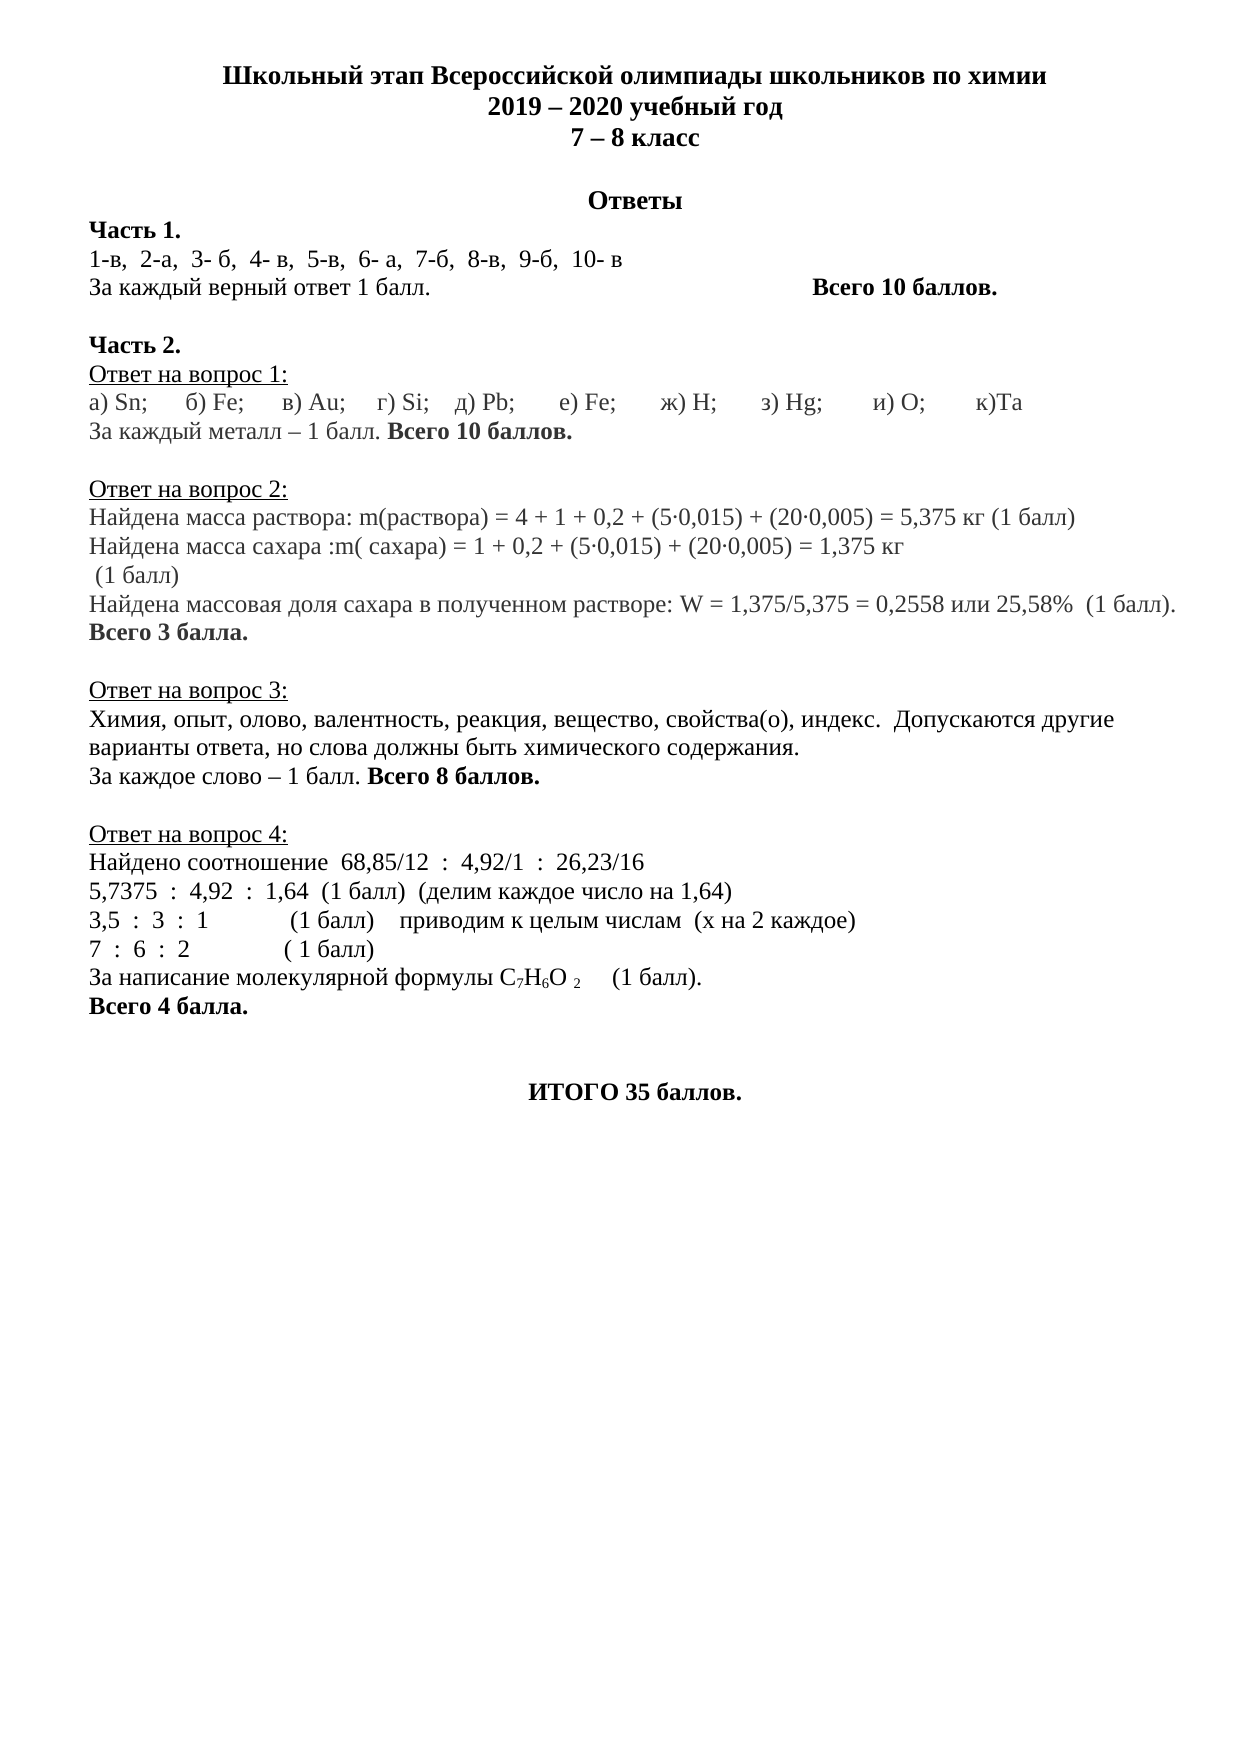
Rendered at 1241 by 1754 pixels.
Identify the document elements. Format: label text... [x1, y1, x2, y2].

text Химия, опыт, олово, валентность, реакция, вещество, свойства(о), индекс. Допускаются другие варианты ответа, но слова должны быть химического содержания. [89, 704, 1181, 761]
text Ответ на вопрос 3: [89, 675, 1181, 704]
text Ответ на вопрос 2: Найдена масса раствора: m(раствора) = 4 + 1 + 0,2 + (5∙0,015) + (20∙0,005) = 5,375 кг (1 балл) Найдена масса сахара :m( сахара) = 1 + 0,2 + (5∙0,015) + (20∙0,005) = 1,375 кг [89, 474, 1181, 560]
text 1-в, 2-а, 3- б, 4- в, 5-в, 6- а, 7-б, 8-в, 9-б, 10- в [89, 244, 1181, 272]
text Школьный этап Всероссийской олимпиады школьников по химии [89, 59, 1181, 90]
text За каждое слово – 1 балл. Всего 8 баллов. [89, 761, 1181, 790]
text 2019 – 2020 учебный год [89, 90, 1181, 121]
text Часть 1. [89, 215, 1181, 244]
text За каждый верный ответ 1 балл. Всего 10 баллов. [89, 272, 1181, 301]
text ИТОГО 35 баллов. [89, 1077, 1181, 1134]
text За написание молекулярной формулы С7Н6О 2 (1 балл). [89, 962, 1181, 991]
text 5,7375 : 4,92 : 1,64 (1 балл) (делим каждое число на 1,64) [89, 876, 1181, 905]
text (1 балл) Найдена массовая доля сахара в полученном растворе: W = 1,375/5,375 = 0,2558 или 25,58% (1 балл). Всего 3 балла. [89, 560, 1181, 646]
text 7 – 8 класс [89, 121, 1181, 153]
text Найдено соотношение 68,85/12 : 4,92/1 : 26,23/16 [89, 847, 1181, 876]
text Часть 2. [89, 330, 1181, 359]
text Всего 4 балла. [89, 991, 1181, 1020]
text Ответ на вопрос 4: [89, 819, 1181, 847]
text За каждый металл – 1 балл. Всего 10 баллов. [89, 416, 1181, 445]
text Ответы [89, 184, 1181, 215]
text 3,5 : 3 : 1 (1 балл) приводим к целым числам (х на 2 каждое) [89, 905, 1181, 934]
text Ответ на вопрос 1: а) Sn; б) Fe; в) Au; г) Si; д) Pb; е) Fe; ж) H; з) Hg; и) O; к)Ta [89, 359, 1181, 416]
text 7 : 6 : 2 ( 1 балл) [89, 934, 1181, 962]
